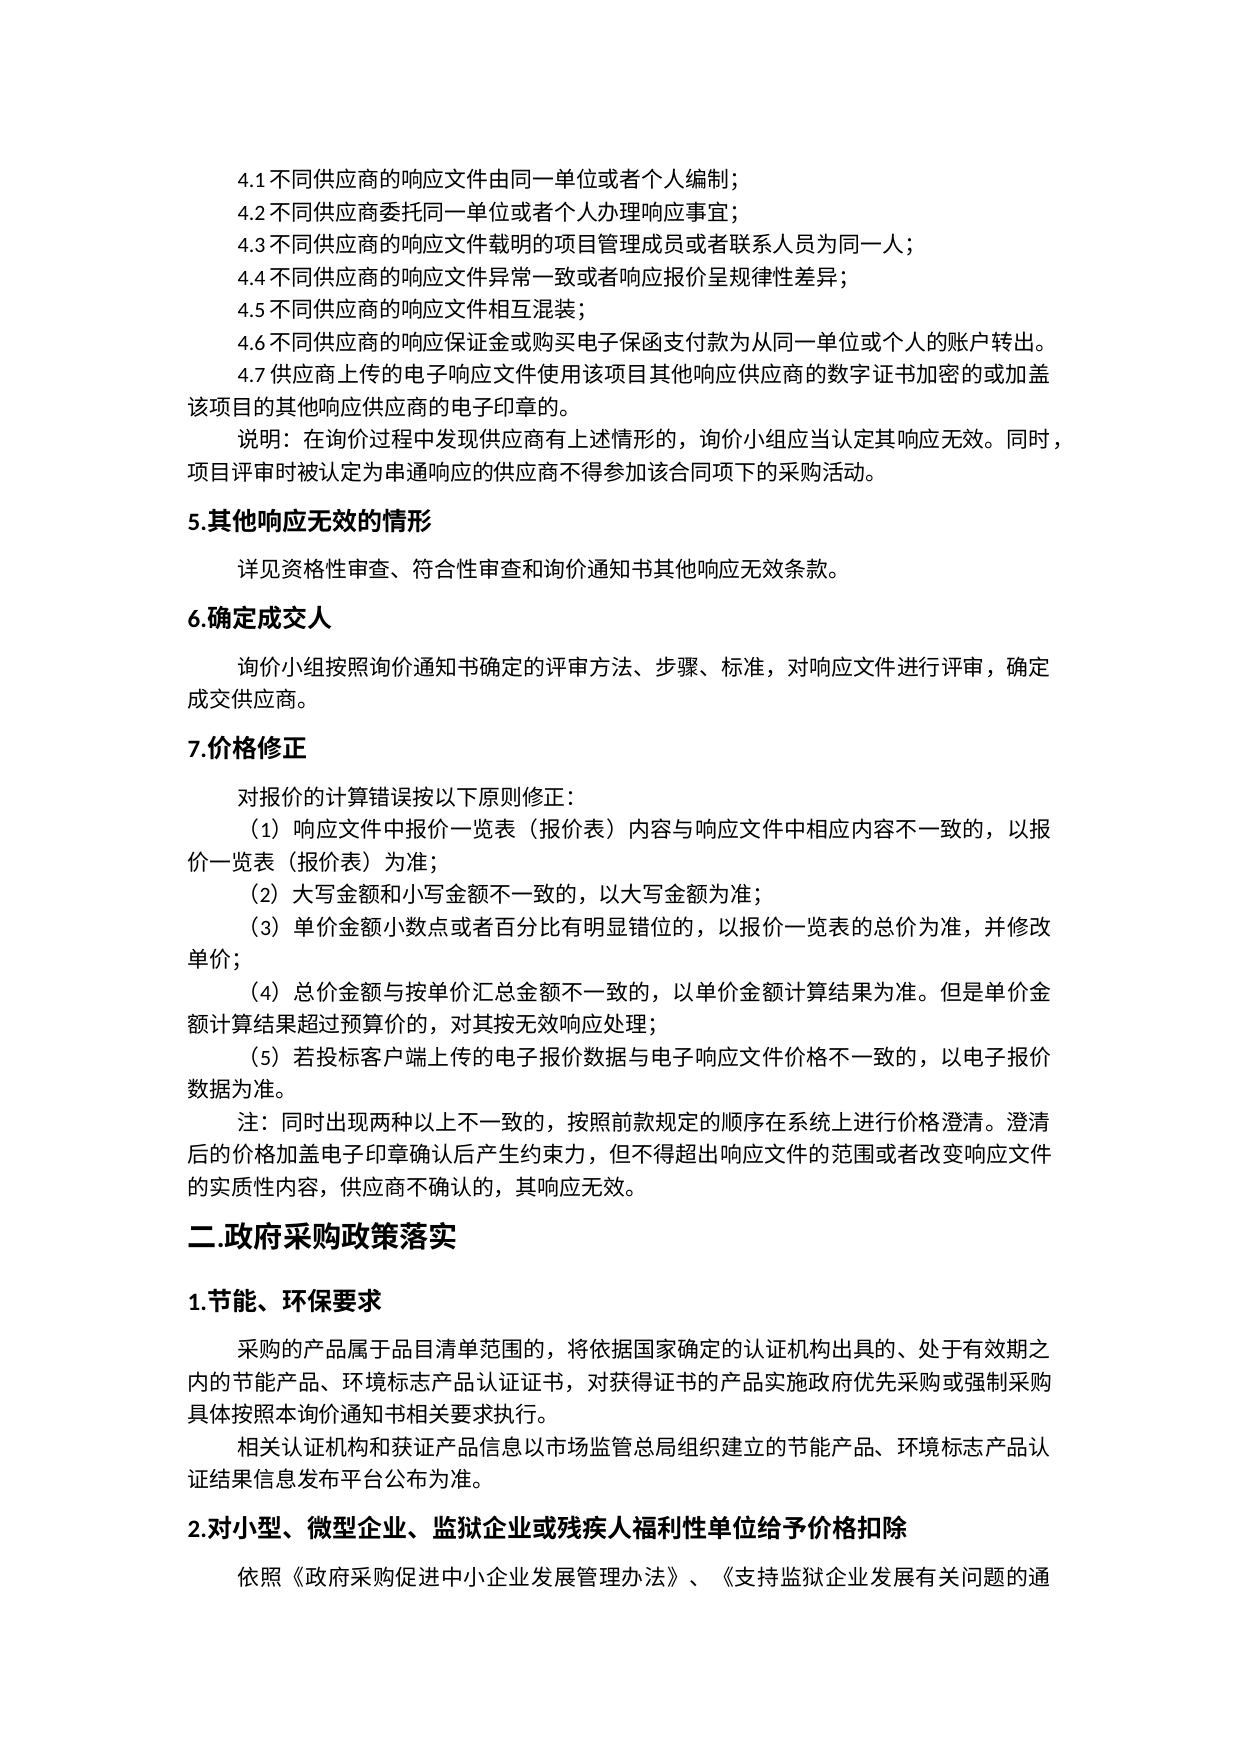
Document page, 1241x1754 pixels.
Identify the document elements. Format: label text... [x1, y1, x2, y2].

text 详见资格性审查、符合性审查和询价通知书其他响应无效条款。 [187, 552, 1053, 584]
text 1.节能、环保要求 [187, 1267, 1053, 1332]
text 7.价格修正 [187, 714, 1053, 779]
text 4.5不同供应商的响应文件相互混装； [187, 292, 1053, 324]
text 4.7供应商上传的电子响应文件使用该项目其他响应供应商的数字证书加密的或加盖该项目的其他响应供应商的电子印章的。 [187, 357, 1053, 422]
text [187, 1559, 1053, 1592]
text 4.2不同供应商委托同一单位或者个人办理响应事宜； [187, 194, 1053, 227]
text 6.确定成交人 [187, 584, 1053, 649]
text 二.政府采购政策落实 [187, 1202, 1053, 1267]
text 4.1不同供应商的响应文件由同一单位或者个人编制； [187, 162, 1053, 194]
text 询价小组按照询价通知书确定的评审方法、步骤、标准，对响应文件进行评审，确定成交供应商。 [187, 649, 1053, 714]
text （5）若投标客户端上传的电子报价数据与电子响应文件价格不一致的，以电子报价数据为准。 [187, 1039, 1053, 1104]
text （2）大写金额和小写金额不一致的，以大写金额为准； [187, 877, 1053, 909]
text 5.其他响应无效的情形 [187, 487, 1053, 552]
text （1）响应文件中报价一览表（报价表）内容与响应文件中相应内容不一致的，以报价一览表（报价表）为准； [187, 812, 1053, 877]
text 采购的产品属于品目清单范围的，将依据国家确定的认证机构出具的、处于有效期之内的节能产品、环境标志产品认证证书，对获得证书的产品实施政府优先采购或强制采购，具体按照本询价通知书相关要求执行。 [187, 1332, 1053, 1429]
text 说明：在询价过程中发现供应商有上述情形的，询价小组应当认定其响应无效。同时，项目评审时被认定为串通响应的供应商不得参加该合同项下的采购活动。 [187, 422, 1053, 487]
text 对报价的计算错误按以下原则修正： [187, 779, 1053, 812]
text （4）总价金额与按单价汇总金额不一致的，以单价金额计算结果为准。但是单价金额计算结果超过预算价的，对其按无效响应处理； [187, 974, 1053, 1039]
text 注：同时出现两种以上不一致的，按照前款规定的顺序在系统上进行价格澄清。澄清后的价格加盖电子印章确认后产生约束力，但不得超出响应文件的范围或者改变响应文件的实质性内容，供应商不确认的，其响应无效。 [187, 1104, 1053, 1202]
text 4.3不同供应商的响应文件载明的项目管理成员或者联系人员为同一人； [187, 227, 1053, 259]
text 相关认证机构和获证产品信息以市场监管总局组织建立的节能产品、环境标志产品认证结果信息发布平台公布为准。 [187, 1429, 1053, 1494]
text （3）单价金额小数点或者百分比有明显错位的，以报价一览表的总价为准，并修改单价； [187, 909, 1053, 974]
text 4.6不同供应商的响应保证金或购买电子保函支付款为从同一单位或个人的账户转出。 [187, 324, 1053, 357]
text 4.4不同供应商的响应文件异常一致或者响应报价呈规律性差异； [187, 259, 1053, 292]
text 2.对小型、微型企业、监狱企业或残疾人福利性单位给予价格扣除 [187, 1494, 1053, 1559]
